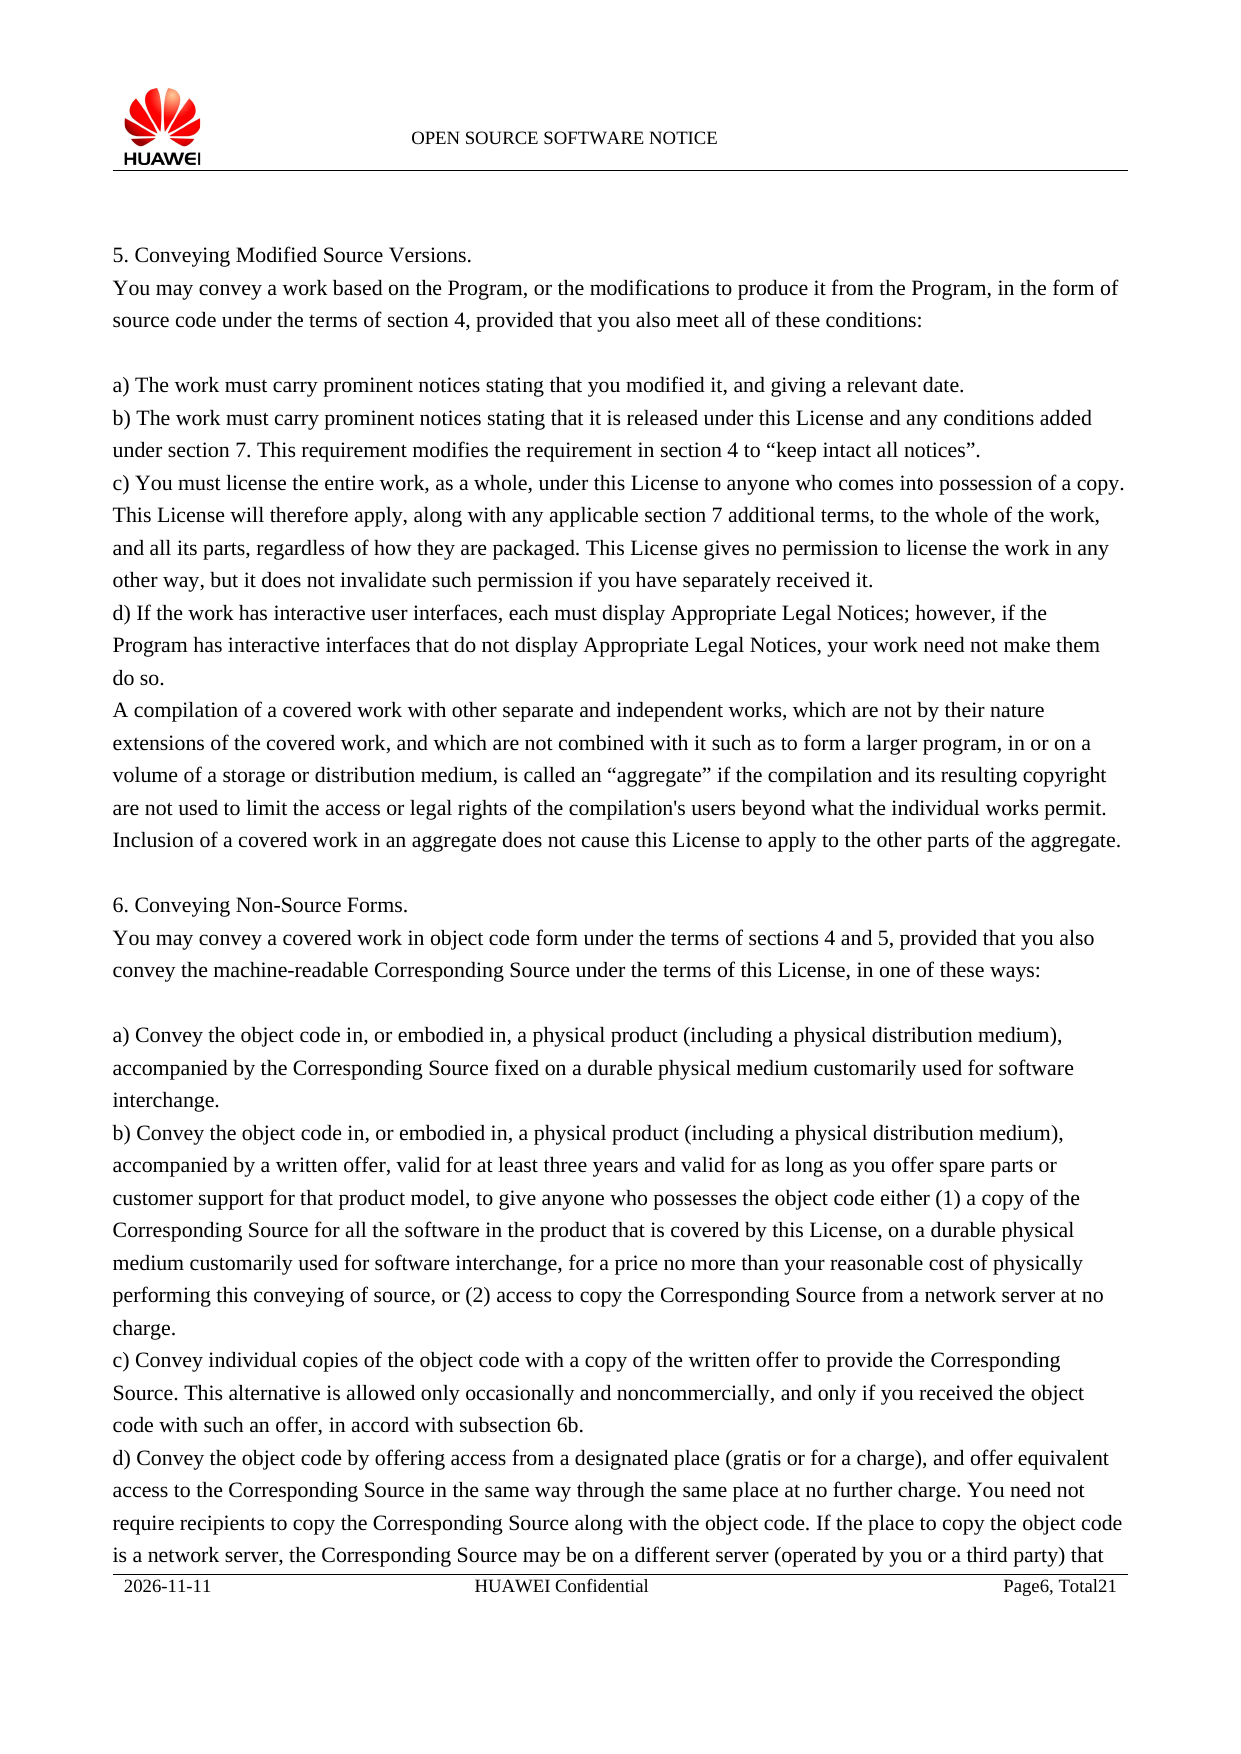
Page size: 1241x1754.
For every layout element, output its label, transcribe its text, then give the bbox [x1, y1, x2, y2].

picture [124, 88, 201, 165]
